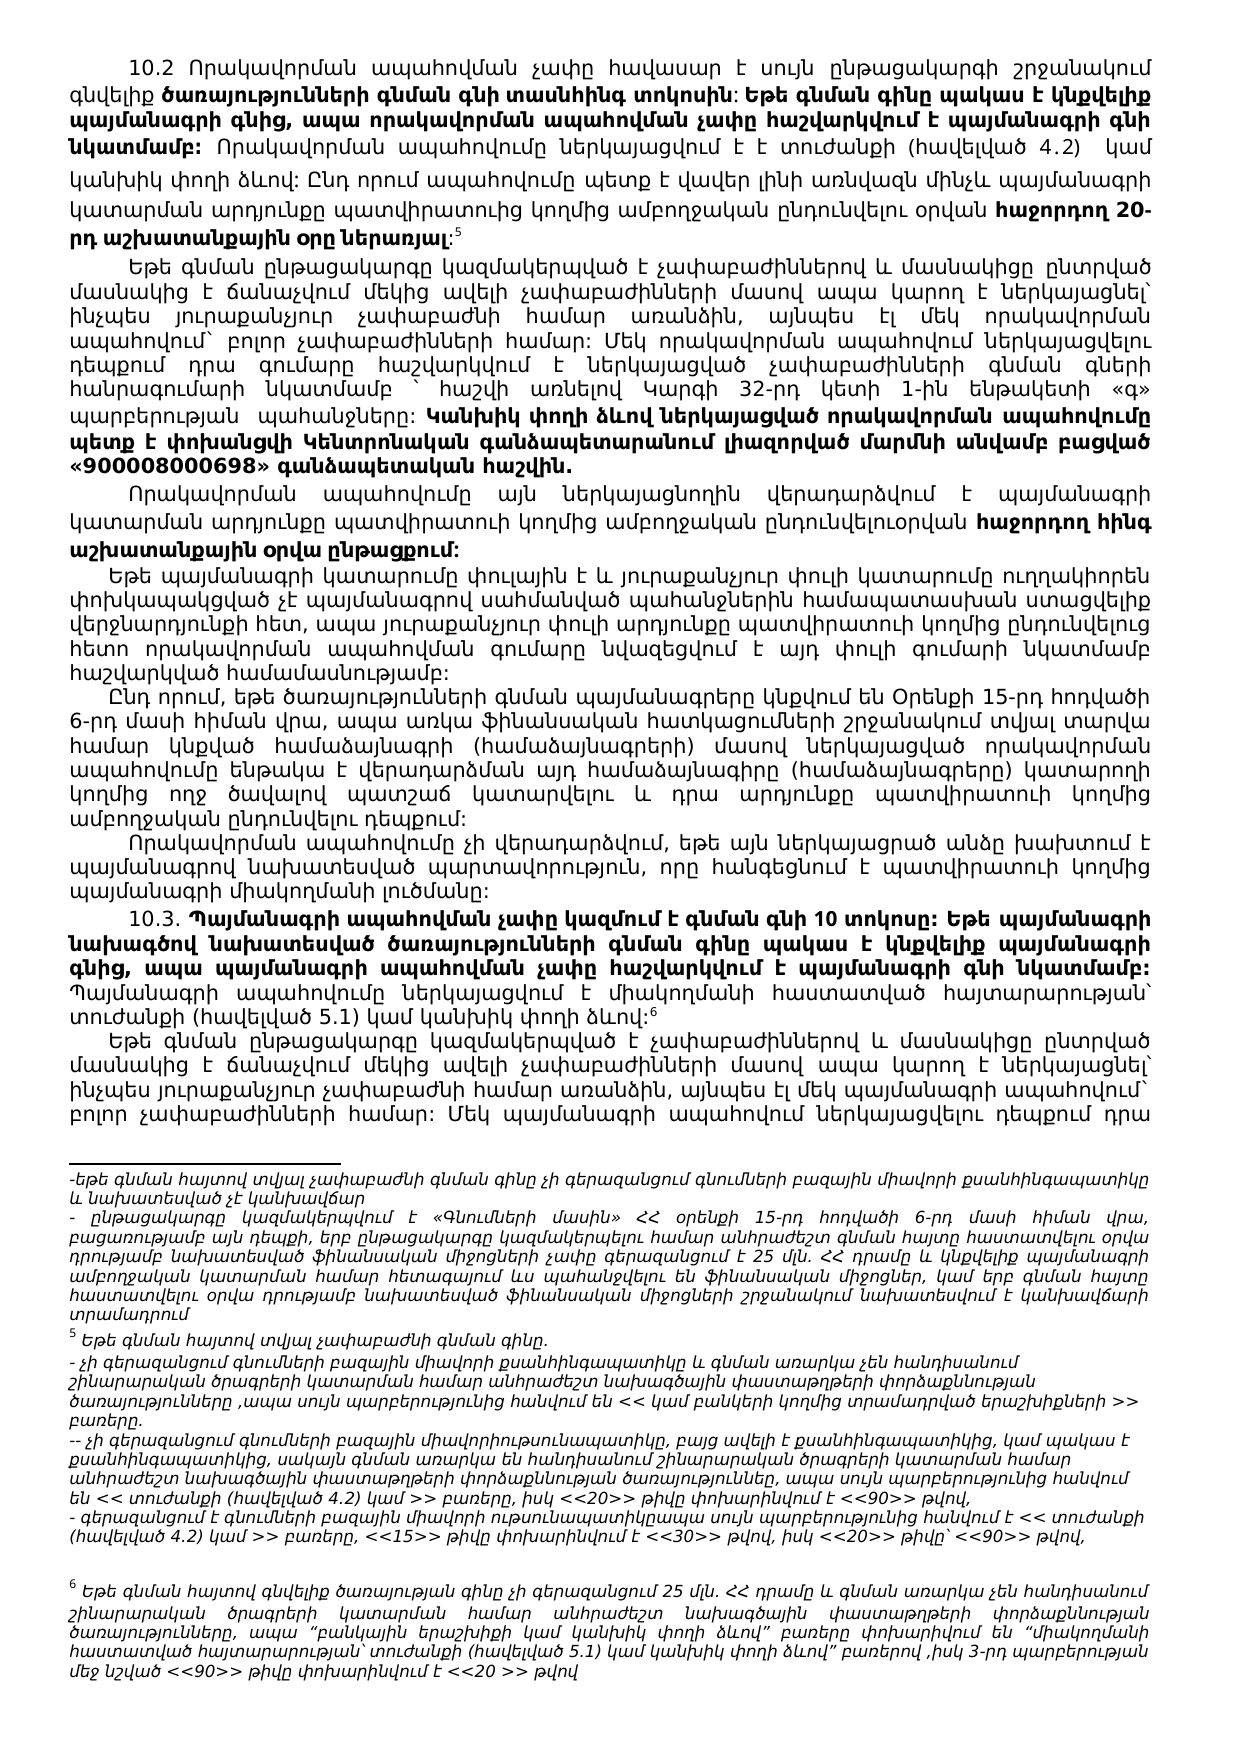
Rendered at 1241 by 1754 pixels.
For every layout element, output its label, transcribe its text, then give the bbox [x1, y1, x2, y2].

text Որակավորման ապահովումը չի վերադարձվում, եթե այն ներկայացրած անձը խախտում է պայմանագրով նախատեսված պարտավորություն, որը հանգեցնում է պատվիրատուի կողմից պայմանագրի միակողմանի լուծմանը: [69, 831, 1152, 904]
text Եթե պայմանագրի կատարումը փուլային է և յուրաքանչյուր փուլի կատարումը ուղղակիորեն փոխկապակցված չէ պայմանագրով սահմանված պահանջներին համապատասխան ստացվելիք վերջնարդյունքի հետ, ապա յուրաքանչյուր փուլի արդյունքը պատվիրատուի կողմից ընդունվելուց հետո որակավորման ապահովման գումարը նվազեցվում է այդ փուլի գումարի նկատմամբ հաշվարկված համամասնությամբ: [69, 564, 1152, 685]
text Եթե գնման ընթացակարգը կազմակերպված է չափաբաժիններով և մասնակիցը ընտրված մասնակից է ճանաչվում մեկից ավելի չափաբաժինների մասով ապա կարող է ներկայացնել՝ ինչպես յուրաքանչյուր չափաբաժնի համար առանձին, այնպես էլ մեկ որակավորման ապահովում` բոլոր չափաբաժինների համար: Մեկ որակավորման ապահովում ներկայացվելու դեպքում դրա գումարը հաշվարկվում է ներկայացված չափաբաժինների գնման գների հանրագումարի նկատմամբ ՝ հաշվի առնելով Կարգի 32-րդ կետի 1-ին ենթակետի «գ» պարբերության պահանջները: Կանխիկ փողի ձևով ներկայացված որակավորման ապահովումը պետք է փոխանցվի Կենտրոնական գանձապետարանում լիազորված մարմնի անվամբ բացված «900008000698» գանձապետական հաշվին. [69, 252, 1152, 479]
text 10.2 Որակավորման ապահովման չափը հավասար է սույն ընթացակարգի շրջանակում գնվելիք ծառայությունների գնման գնի տասնհինգ տոկոսին: Եթե գնման գինը պակաս է կնքվելիք պայմանագրի գնից, ապա որակավորման ապահովման չափը հաշվարկվում է պայմանագրի գնի նկատմամբ։ Որակավորման ապահովումը ներկայացվում է է տուժանքի (հավելված 4․2) կամ կանխիկ փողի ձևով: Ընդ որում ապահովումը պետք է վավեր լինի առնվազն մինչև պայմանագրի կատարման արդյունքը պատվիրատուից կողմից ամբողջական ընդունվելու օրվան հաջորդող 20-րդ աշխատանքային օրը ներառյալ: [69, 56, 1152, 252]
text Որակավորման ապահովումը այն ներկայացնողին վերադարձվում է պայմանագրի կատարման արդյունքը պատվիրատուի կողմից ամբողջական ընդունվելուօրվան հաջորդող հինգ աշխատանքային օրվա ընթացքում: [69, 479, 1152, 564]
text Ընդ որում, եթե ծառայությունների գնման պայմանագրերը կնքվում են Օրենքի 15-րդ հոդվածի 6-րդ մասի հիման վրա, ապա առկա ֆինանսական հատկացումների շրջանակում տվյալ տարվա համար կնքված համաձայնագրի (համաձայնագրերի) մասով ներկայացված որակավորման ապահովումը ենթակա է վերադարձման այդ համաձայնագիրը (համաձայնագրերը) կատարողի կողմից ողջ ծավալով պատշաճ կատարվելու և դրա արդյունքը պատվիրատուի կողմից ամբողջական ընդունվելու դեպքում: [69, 685, 1152, 831]
text Եթե գնման ընթացակարգը կազմակերպված է չափաբաժիններով և մասնակիցը ընտրված մասնակից է ճանաչվում մեկից ավելի չափաբաժինների մասով ապա կարող է ներկայացնել՝ ինչպես յուրաքանչյուր չափաբաժնի համար առանձին, այնպես էլ մեկ պայմանագրի ապահովում` բոլոր չափաբաժինների համար: Մեկ պայմանագրի ապահովում ներկայացվելու դեպքում դրա գումարը հաշվարկվում էներկայացված չափաբաժինների գնման գների հանրագումարի նկատմամբ՝ հաշվի առնելով Կարգի 32-րդ կետի 9-րդ ենթակետի պահանջները: [69, 1029, 1152, 1126]
text 10.3. Պայմանագրի ապահովման չափը կազմում է գնման գնի 10 տոկոսը: Եթե պայմանագրի նախագծով նախատեսված ծառայությունների գնման գինը պակաս է կնքվելիք պայմանագրի գնից, ապա պայմանագրի ապահովման չափը հաշվարկվում է պայմանագրի գնի նկատմամբ: Պայմանագրի ապահովումը ներկայացվում է միակողմանի հաստատված հայտարարության՝ տուժանքի (հավելված 5.1) կամ կանխիկ փողի ձևով: [69, 904, 1152, 1029]
